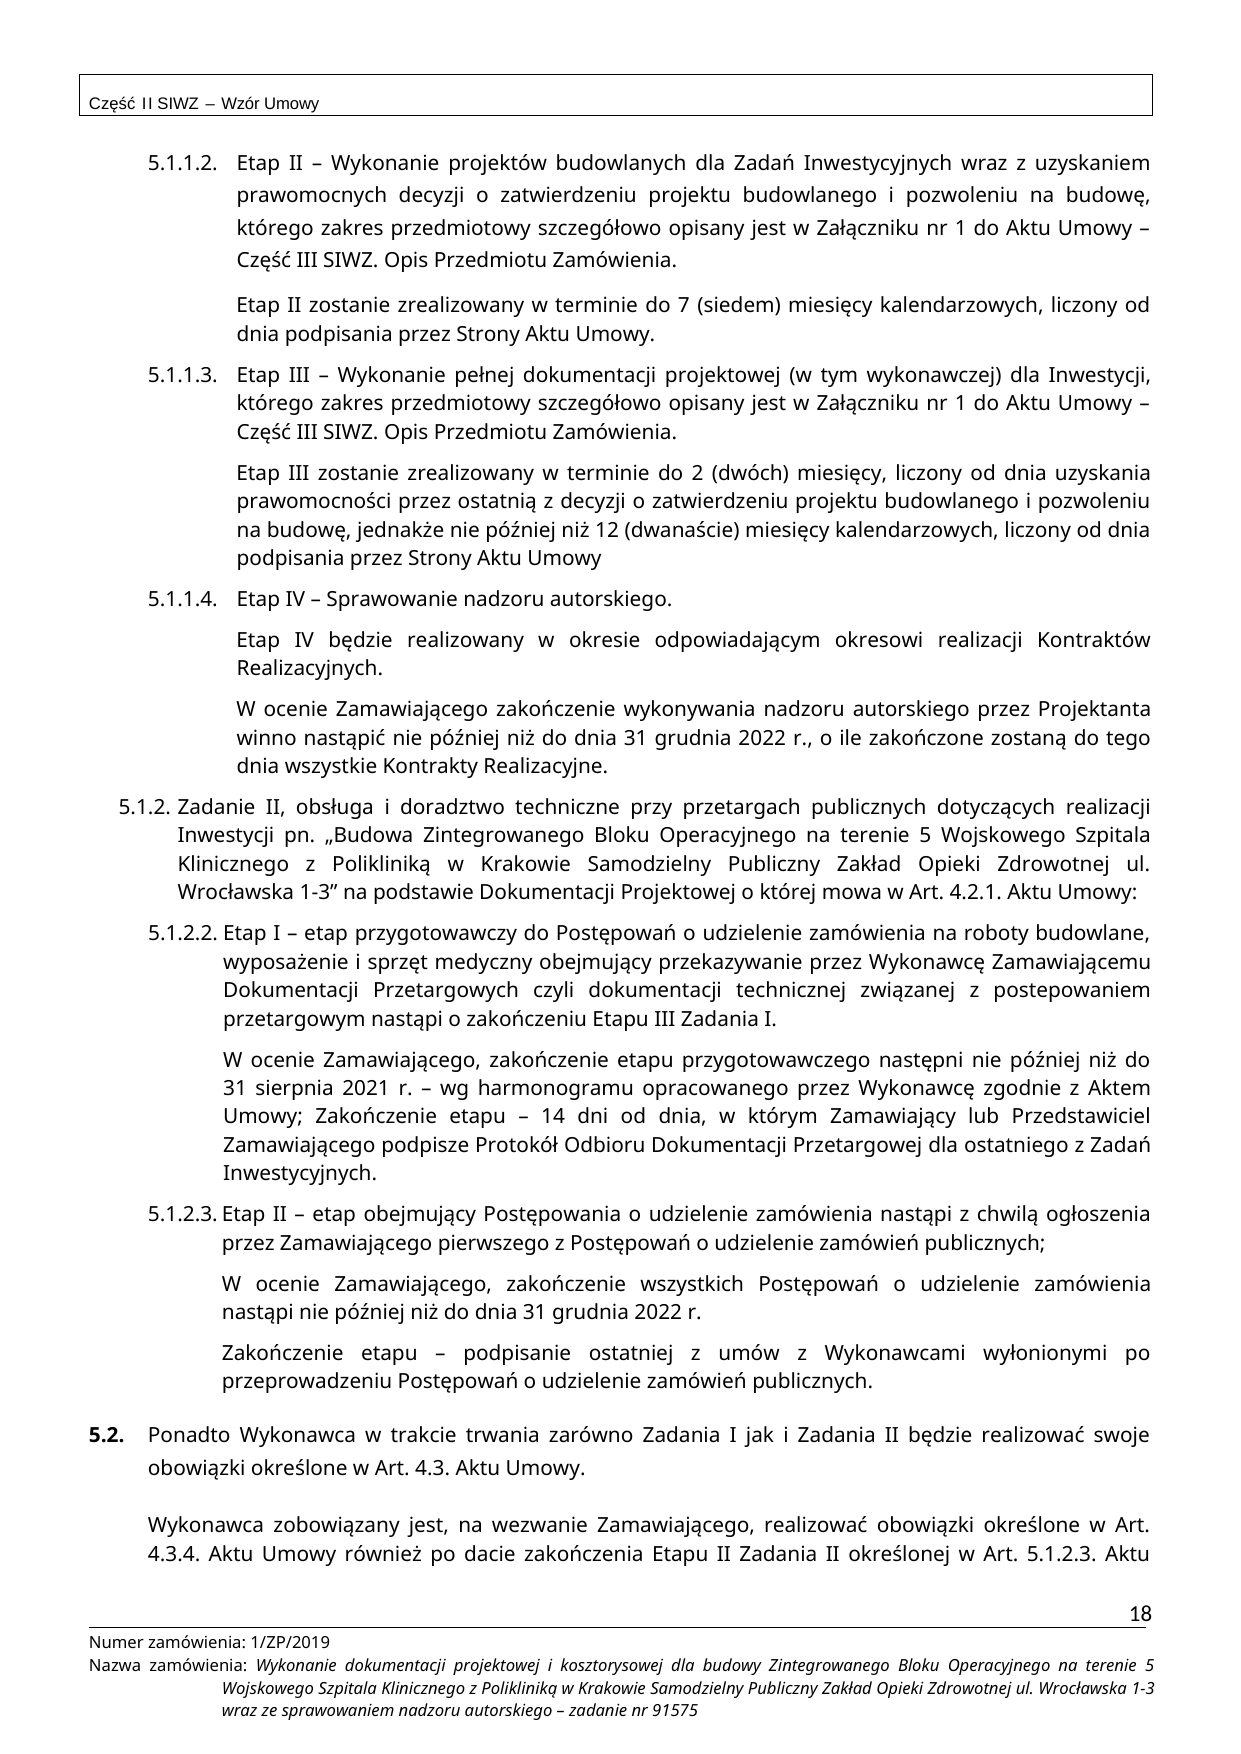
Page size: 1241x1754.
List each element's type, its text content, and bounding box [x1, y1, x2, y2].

text Etap III zostanie zrealizowany w terminie do 2 (dwóch) miesięcy, liczony od dnia uzyskania prawomocności przez ostatnią z decyzji o zatwierdzeniu projektu budowlanego i pozwoleniu na budowę, jednakże nie później niż 12 (dwanaście) miesięcy kalendarzowych, liczony od dnia podpisania przez Strony Aktu Umowy [236, 458, 1152, 572]
list Zadanie II, obsługa i doradztwo techniczne przy przetargach publicznych dotyczących realizacji Inwestycji pn. „Budowa Zintegrowanego Bloku Operacyjnego na terenie 5 Wojskowego Szpitala Klinicznego z Polikliniką w Krakowie Samodzielny Publiczny Zakład Opieki Zdrowotnej ul. Wrocławska 1-3” na podstawie Dokumentacji Projektowej o której mowa w Art. 4.2.1. Aktu Umowy: [118, 792, 1152, 906]
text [148, 1510, 1152, 1567]
list Ponadto Wykonawca w trakcie trwania zarówno Zadania I jak i Zadania II będzie realizować swoje obowiązki określone w Art. 4.3. Aktu Umowy. [89, 1420, 1152, 1481]
list Etap II – Wykonanie projektów budowlanych dla Zadań Inwestycyjnych wraz z uzyskaniem prawomocnych decyzji o zatwierdzeniu projektu budowlanego i pozwoleniu na budowę, którego zakres przedmiotowy szczegółowo opisany jest w Załączniku nr 1 do Aktu Umowy – Część III SIWZ. Opis Przedmiotu Zamówienia. [148, 148, 1152, 274]
text W ocenie Zamawiającego, zakończenie wszystkich Postępowań o udzielenie zamówienia nastąpi nie później niż do dnia 31 grudnia 2022 r. [222, 1269, 1152, 1326]
text Etap II zostanie zrealizowany w terminie do 7 (siedem) miesięcy kalendarzowych, liczony od dnia podpisania przez Strony Aktu Umowy. [236, 291, 1152, 347]
list Etap I – etap przygotowawczy do Postępowań o udzielenie zamówienia na roboty budowlane, wyposażenie i sprzęt medyczny obejmujący przekazywanie przez Wykonawcę Zamawiającemu Dokumentacji Przetargowych czyli dokumentacji technicznej związanej z postepowaniem przetargowym nastąpi o zakończeniu Etapu III Zadania I. [148, 918, 1152, 1032]
text W ocenie Zamawiającego zakończenie wykonywania nadzoru autorskiego przez Projektanta winno nastąpić nie później niż do dnia 31 grudnia 2022 r., o ile zakończone zostaną do tego dnia wszystkie Kontrakty Realizacyjne. [236, 694, 1152, 780]
list Etap II – etap obejmujący Postępowania o udzielenie zamówienia nastąpi z chwilą ogłoszenia przez Zamawiającego pierwszego z Postępowań o udzielenie zamówień publicznych; [148, 1199, 1152, 1256]
text W ocenie Zamawiającego, zakończenie etapu przygotowawczego następni nie później niż do 31 sierpnia 2021 r. – wg harmonogramu opracowanego przez Wykonawcę zgodnie z Aktem Umowy; Zakończenie etapu – 14 dni od dnia, w którym Zamawiający lub Przedstawiciel Zamawiającego podpisze Protokół Odbioru Dokumentacji Przetargowej dla ostatniego z Zadań Inwestycyjnych. [223, 1045, 1152, 1187]
list Etap III – Wykonanie pełnej dokumentacji projektowej (w tym wykonawczej) dla Inwestycji, którego zakres przedmiotowy szczegółowo opisany jest w Załączniku nr 1 do Aktu Umowy – Część III SIWZ. Opis Przedmiotu Zamówienia. [148, 360, 1152, 445]
text Zakończenie etapu – podpisanie ostatniej z umów z Wykonawcami wyłonionymi po przeprowadzeniu Postępowań o udzielenie zamówień publicznych. [222, 1338, 1152, 1395]
list Etap IV – Sprawowanie nadzoru autorskiego. [148, 584, 1152, 612]
text Etap IV będzie realizowany w okresie odpowiadającym okresowi realizacji Kontraktów Realizacyjnych. [236, 625, 1152, 682]
